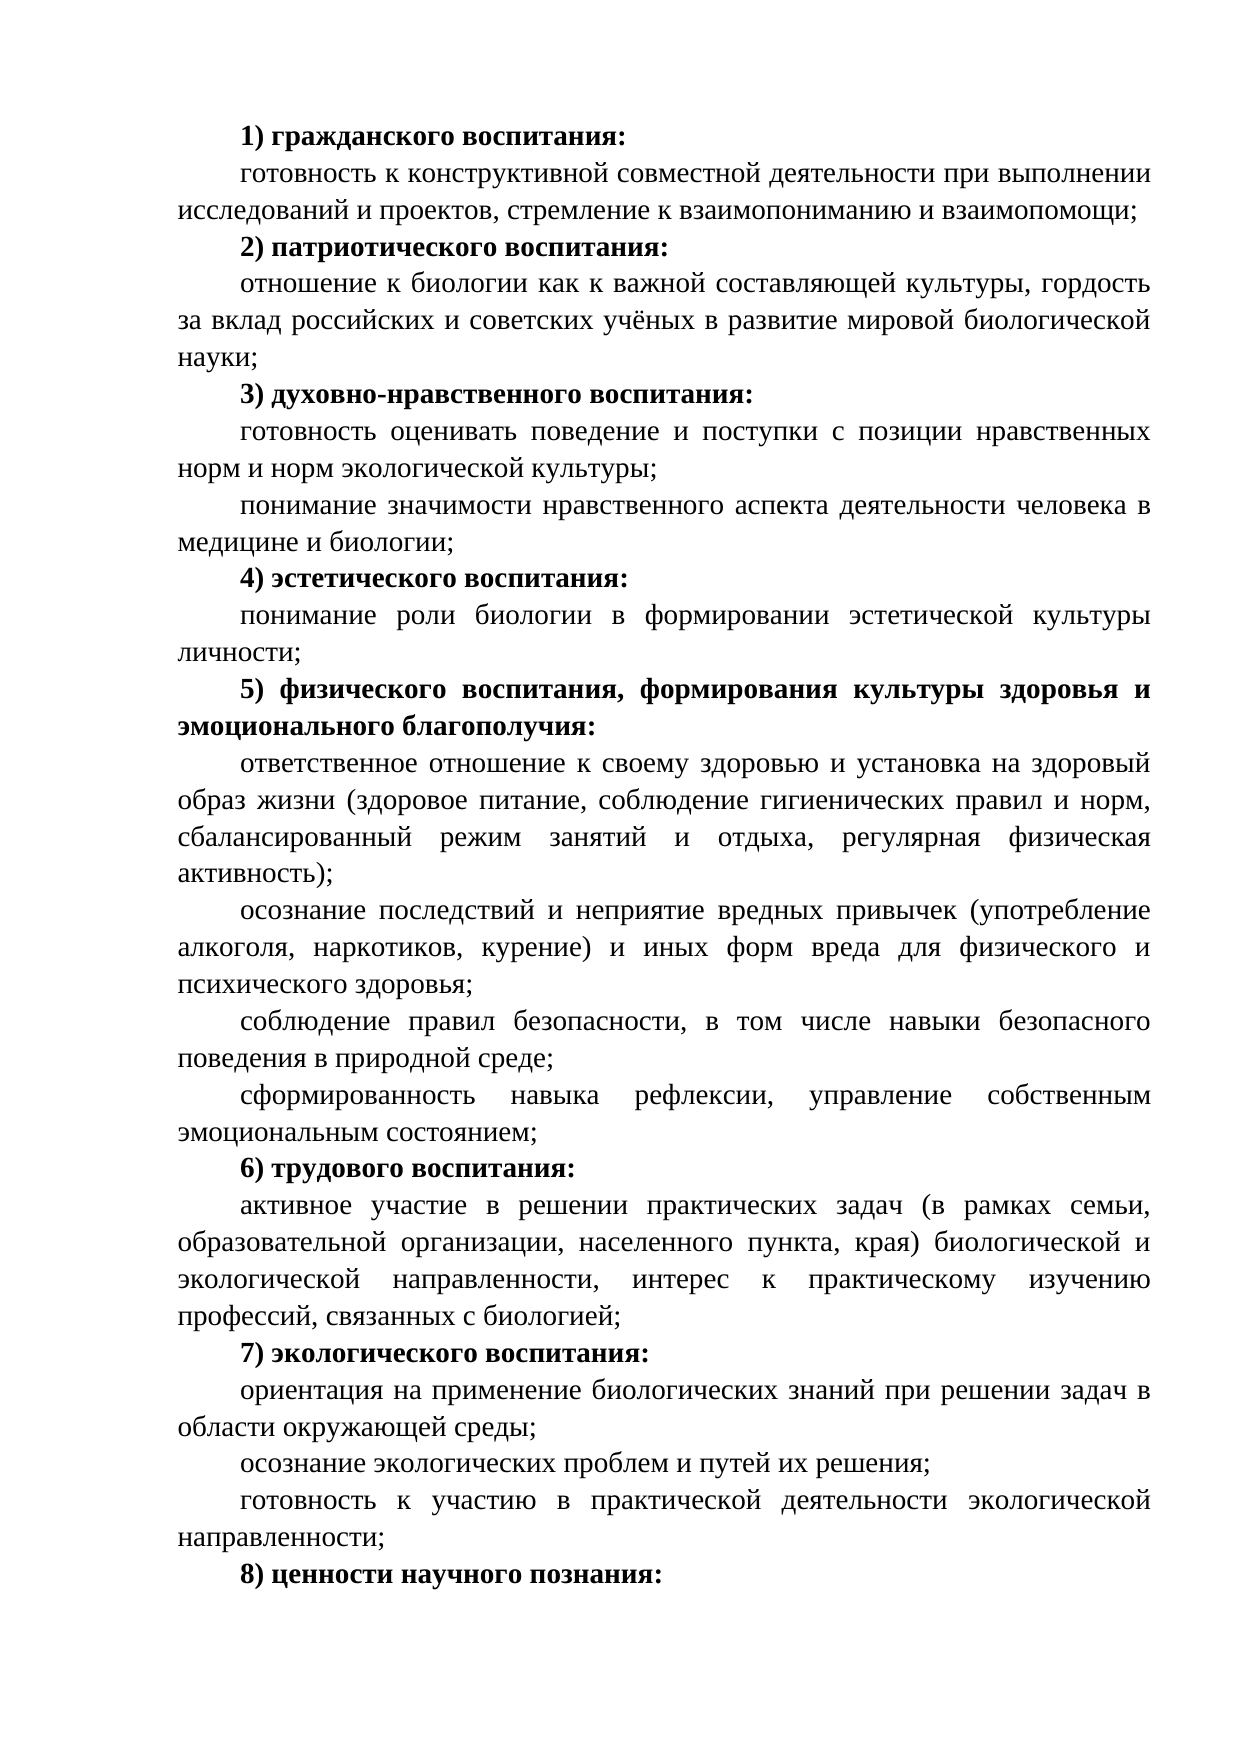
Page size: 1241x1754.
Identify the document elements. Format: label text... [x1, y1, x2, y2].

text понимание значимости нравственного аспекта деятельности человека в медицине и биологии; [177, 487, 1152, 557]
text активное участие в решении практических задач (в рамках семьи, образовательной организации, населенного пункта, края) биологической и экологической направленности, интерес к практическому изучению профессий, связанных с биологией; [177, 1187, 1152, 1332]
text ответственное отношение к своему здоровью и установка на здоровый образ жизни (здоровое питание, соблюдение гигиенических правил и норм, сбалансированный режим занятий и отдыха, регулярная физическая активность); [177, 745, 1152, 889]
text 6) трудового воспитания: [177, 1151, 1152, 1184]
text 7) экологического воспитания: [177, 1335, 1152, 1368]
text ориентация на применение биологических знаний при решении задач в области окружающей среды; [177, 1372, 1152, 1442]
text 1) гражданского воспитания: [177, 118, 1152, 152]
text понимание роли биологии в формировании эстетической культуры личности; [177, 597, 1152, 668]
text отношение к биологии как к важной составляющей культуры, гордость за вклад российских и советских учёных в развитие мировой биологической науки; [177, 266, 1152, 373]
text осознание последствий и неприятие вредных привычек (употребление алкоголя, наркотиков, курение) и иных форм вреда для физического и психического здоровья; [177, 892, 1152, 1000]
text сформированность навыка рефлексии, управление собственным эмоциональным состоянием; [177, 1077, 1152, 1147]
text 2) патриотического воспитания: [177, 229, 1152, 262]
text осознание экологических проблем и путей их решения; [177, 1446, 1152, 1479]
text 5) физического воспитания, формирования культуры здоровья и эмоционального благополучия: [177, 671, 1152, 742]
text 4) эстетического воспитания: [177, 561, 1152, 594]
text 8) ценности научного познания: [177, 1556, 1152, 1590]
text готовность к конструктивной совместной деятельности при выполнении исследований и проектов, стремление к взаимопониманию и взаимопомощи; [177, 155, 1152, 225]
text готовность к участию в практической деятельности экологической направленности; [177, 1482, 1152, 1553]
text готовность оценивать поведение и поступки с позиции нравственных норм и норм экологической культуры; [177, 413, 1152, 483]
text соблюдение правил безопасности, в том числе навыки безопасного поведения в природной среде; [177, 1003, 1152, 1073]
text 3) духовно-нравственного воспитания: [177, 376, 1152, 410]
